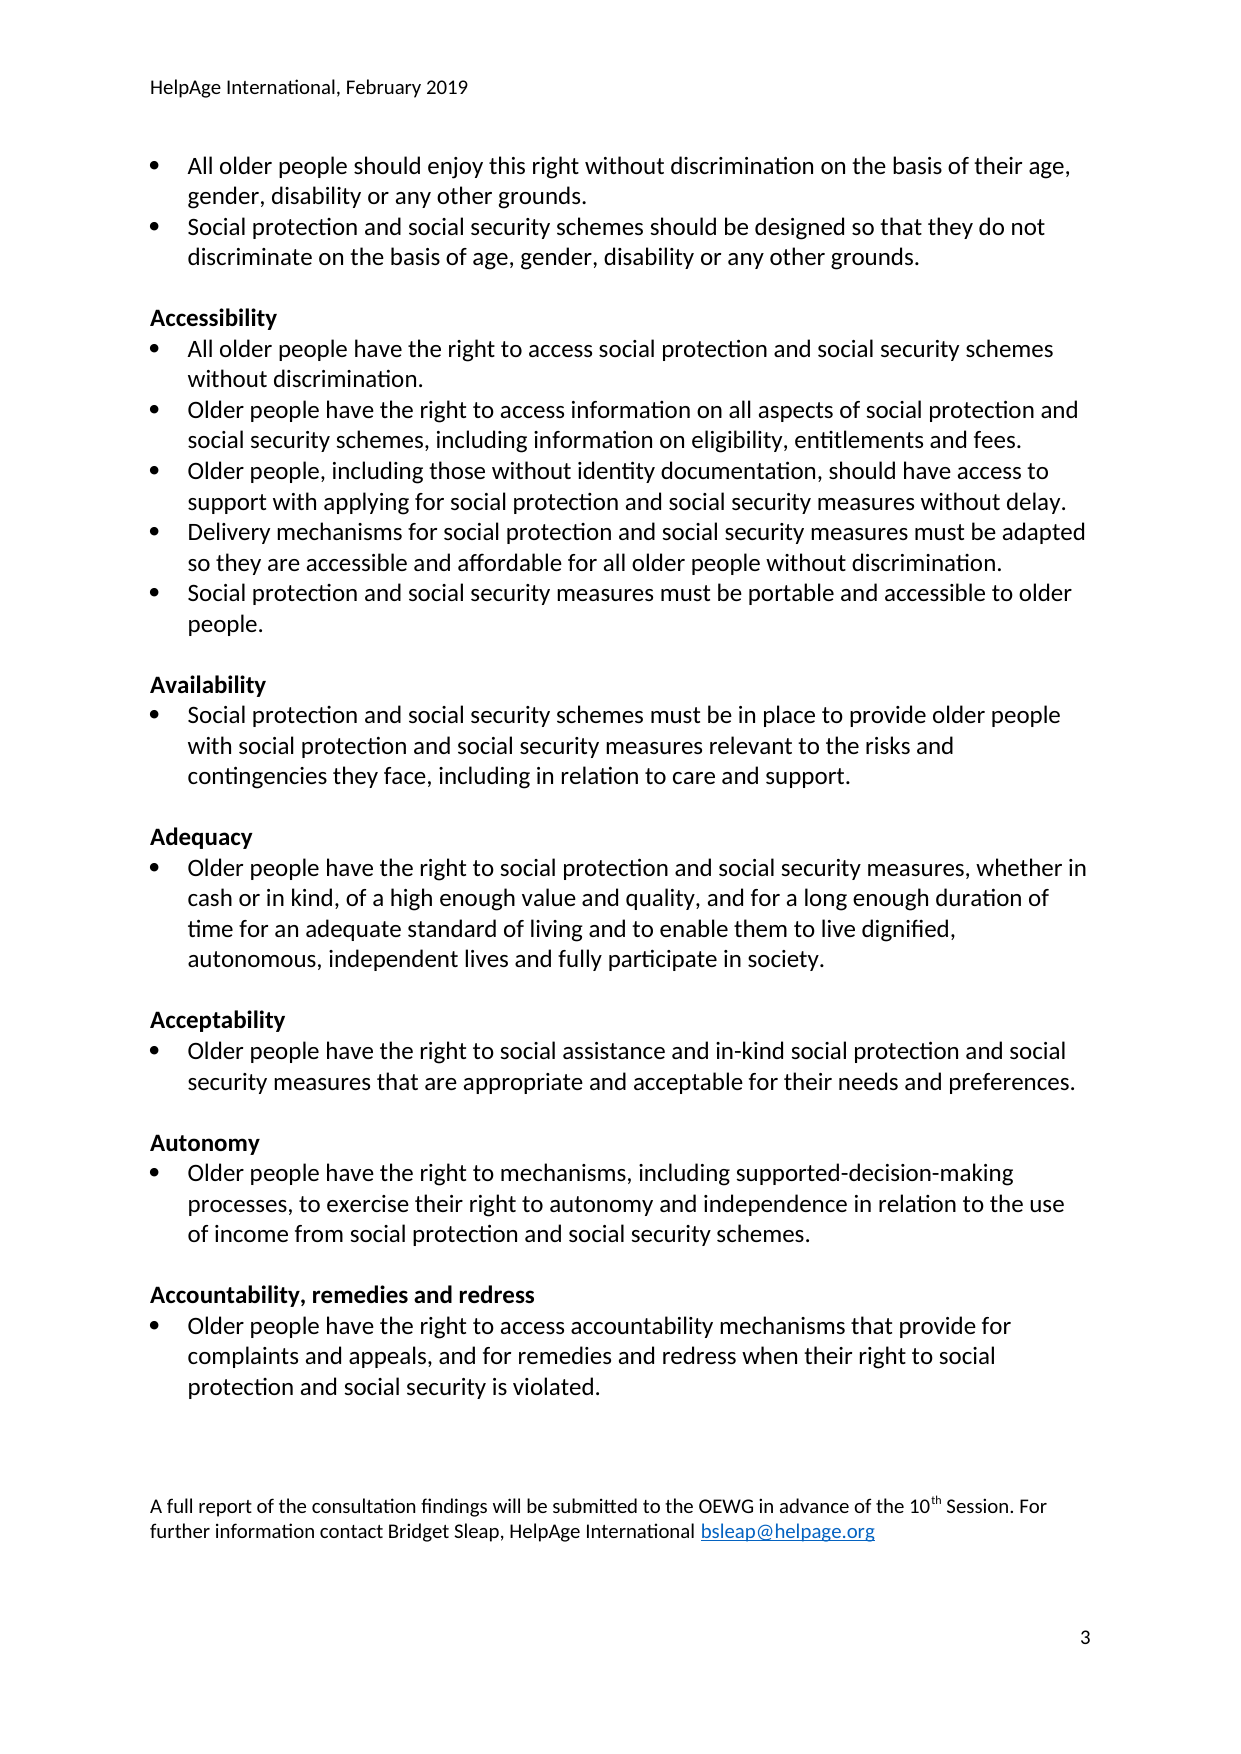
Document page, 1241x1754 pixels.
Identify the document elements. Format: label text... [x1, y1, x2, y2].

text Acceptability [150, 1004, 1090, 1035]
text Autonomy [150, 1127, 1090, 1157]
text Social protection and social security schemes must be in place to provide older people with social protection and social security measures relevant to the risks and contingencies they face, including in relation to care and support. [150, 699, 1090, 791]
text Delivery mechanisms for social protection and social security measures must be adapted so they are accessible and affordable for all older people without discrimination. [150, 516, 1090, 577]
text Older people have the right to mechanisms, including supported-decision-making processes, to exercise their right to autonomy and independence in relation to the use of income from social protection and social security schemes. [150, 1157, 1090, 1249]
text Older people, including those without identity documentation, should have access to support with applying for social protection and social security measures without delay. [150, 455, 1090, 516]
text Older people have the right to social protection and social security measures, whether in cash or in kind, of a high enough value and quality, and for a long enough duration of time for an adequate standard of living and to enable them to live dignified, autonomous, independent lives and fully participate in society. [150, 852, 1090, 974]
text Accountability, remedies and redress [150, 1279, 1090, 1310]
text Accessibility [150, 303, 1090, 333]
text Older people have the right to access information on all aspects of social protection and social security schemes, including information on eligibility, entitlements and fees. [150, 394, 1090, 455]
text All older people have the right to access social protection and social security schemes without discrimination. [150, 333, 1090, 394]
text Older people have the right to social assistance and in-kind social protection and social security measures that are appropriate and acceptable for their needs and preferences. [150, 1035, 1090, 1096]
text Social protection and social security schemes should be designed so that they do not discriminate on the basis of age, gender, disability or any other grounds. [150, 211, 1090, 272]
text Adequacy [150, 821, 1090, 852]
text Availability [150, 669, 1090, 699]
text Older people have the right to access accountability mechanisms that provide for complaints and appeals, and for remedies and redress when their right to social protection and social security is violated. [150, 1310, 1090, 1401]
text Social protection and social security measures must be portable and accessible to older people. [150, 577, 1090, 638]
text A full report of the consultation findings will be submitted to the OEWG in advance of the 10th Session. For further information contact Bridget Sleap, HelpAge International bsleap@helpage.org [150, 1493, 1090, 1544]
text All older people should enjoy this right without discrimination on the basis of their age, gender, disability or any other grounds. [150, 150, 1090, 211]
